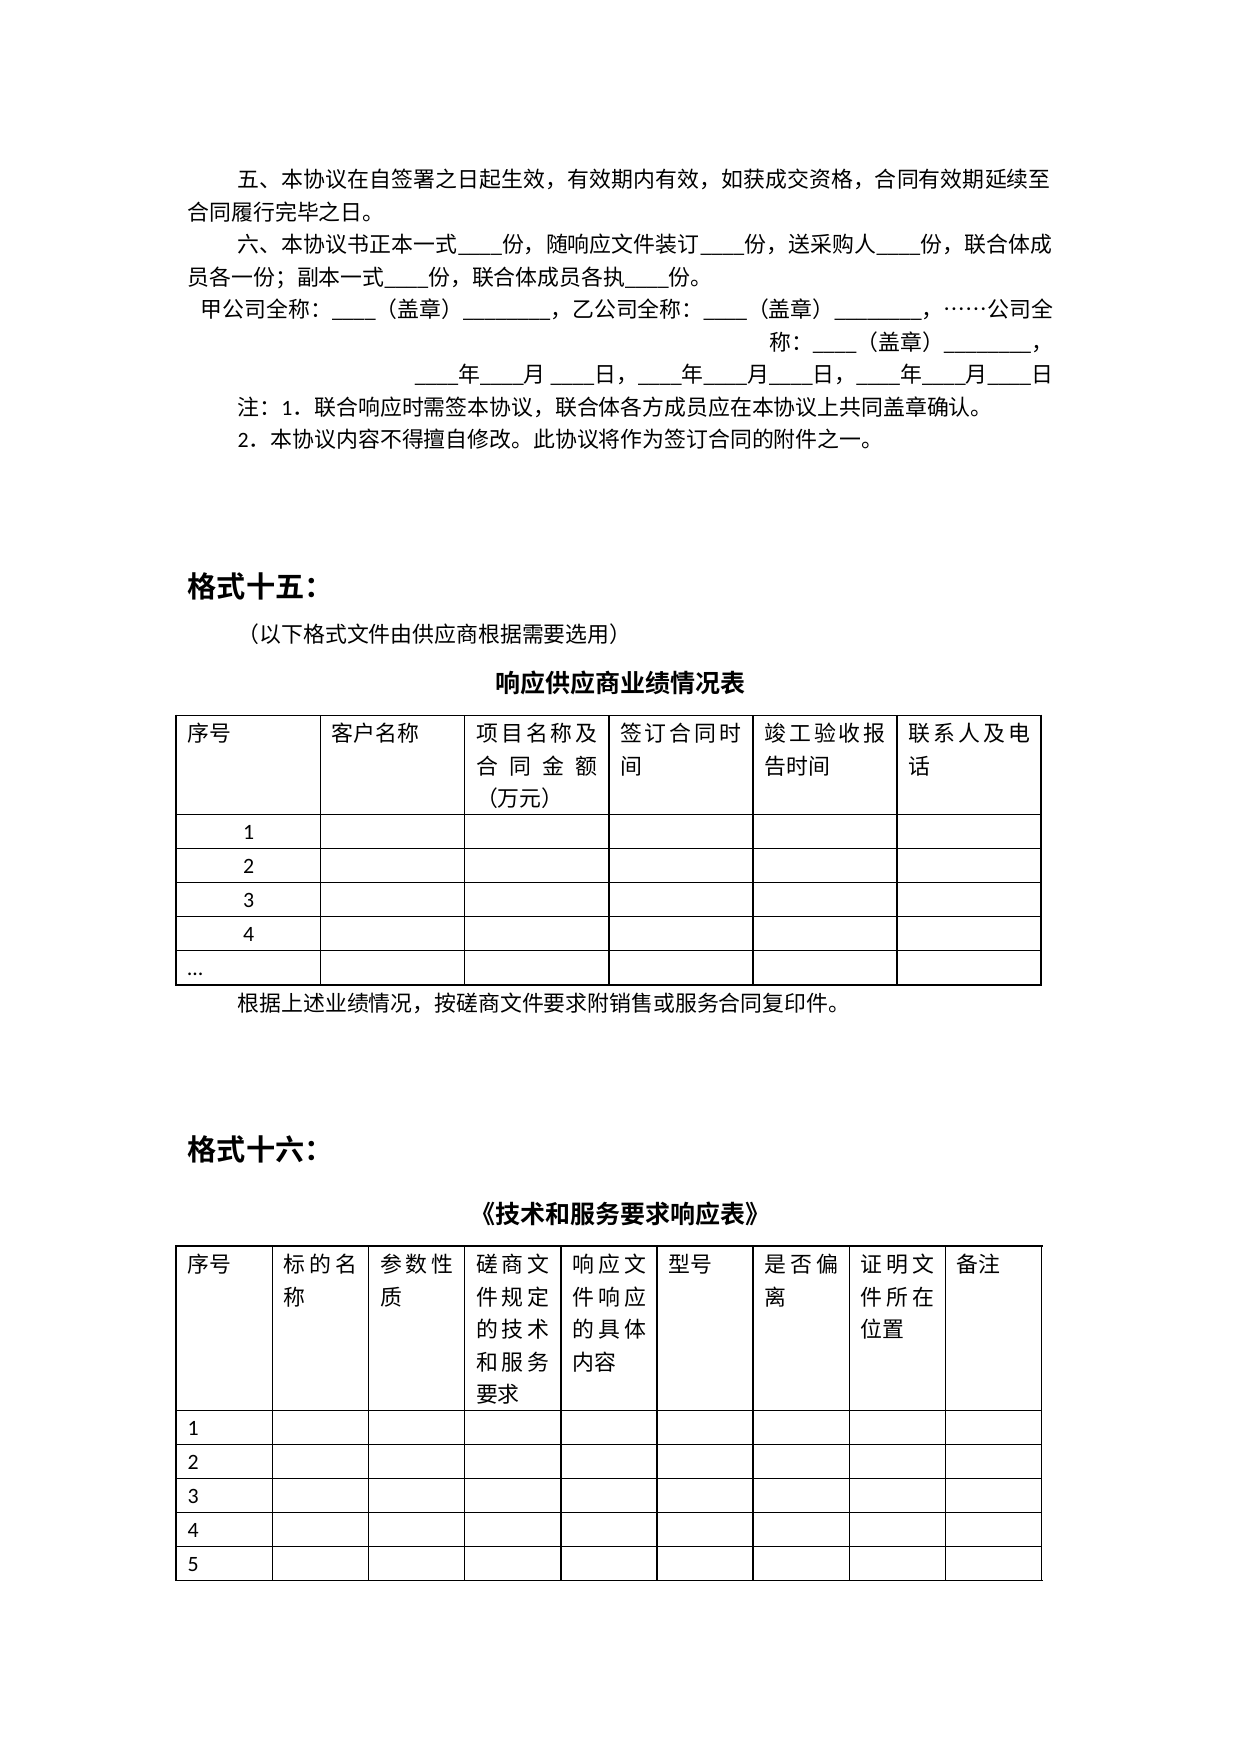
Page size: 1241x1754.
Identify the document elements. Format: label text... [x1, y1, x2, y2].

table_cell [658, 1445, 752, 1478]
table_cell [465, 951, 608, 984]
table_header 响应文件响应的具体内容 [562, 1247, 656, 1409]
text ____年____月 ____日，____年____月____日，____年____月____日 [187, 357, 1053, 389]
table_cell [321, 951, 464, 984]
table_cell 1 [177, 815, 320, 848]
table_cell [465, 849, 608, 882]
table_cell 2 [177, 849, 320, 882]
table_cell [898, 917, 1040, 950]
table_cell 2 [177, 1445, 272, 1478]
table_cell [946, 1513, 1041, 1546]
table_cell [465, 1479, 560, 1512]
table_cell [754, 883, 896, 916]
table_cell [321, 849, 464, 882]
table_cell [465, 1513, 560, 1546]
table_header 客户名称 [321, 716, 464, 813]
table_cell [754, 815, 896, 848]
text 六、本协议书正本一式____份，随响应文件装订____份，送采购人____份，联合体成员各一份；副本一式____份，联合体成员各执____份。 [187, 227, 1053, 292]
table_cell [562, 1411, 656, 1443]
table_header 签订合同时间 [610, 716, 752, 813]
table_cell [754, 1547, 849, 1580]
table_cell [754, 917, 896, 950]
table_cell 3 [177, 1479, 272, 1512]
table_cell 1 [177, 1411, 272, 1443]
table_cell [369, 1513, 464, 1546]
table_cell [562, 1445, 656, 1478]
table_cell [465, 917, 608, 950]
table_cell [754, 1411, 849, 1443]
table_cell [754, 1513, 849, 1546]
table_cell 3 [177, 883, 320, 916]
table_cell [754, 1479, 849, 1512]
text 五、本协议在自签署之日起生效，有效期内有效，如获成交资格，合同有效期延续至合同履行完毕之日。 [187, 162, 1053, 227]
table_cell [754, 1445, 849, 1478]
table_cell [754, 951, 896, 984]
table_cell [946, 1411, 1041, 1443]
table_cell … [177, 951, 320, 984]
table_cell [562, 1479, 656, 1512]
table_header 竣工验收报告时间 [754, 716, 896, 813]
table_header 是否偏离 [754, 1247, 849, 1409]
table_cell [850, 1479, 945, 1512]
table_cell [369, 1479, 464, 1512]
table_cell [369, 1445, 464, 1478]
table_cell [610, 815, 752, 848]
table_header 标的名称 [273, 1247, 368, 1409]
table_cell [850, 1445, 945, 1478]
table_cell [898, 951, 1040, 984]
table_header 证明文件所在位置 [850, 1247, 945, 1409]
table_header 备注 [946, 1247, 1041, 1409]
table_cell [369, 1411, 464, 1443]
table_cell [658, 1411, 752, 1443]
table_cell 4 [177, 917, 320, 950]
table_cell [658, 1479, 752, 1512]
text 格式十五： [187, 552, 1053, 617]
table_cell [562, 1547, 656, 1580]
table_cell [946, 1479, 1041, 1512]
table_cell 5 [177, 1547, 272, 1580]
table_cell [898, 815, 1040, 848]
text 响应供应商业绩情况表 [187, 649, 1053, 714]
table_header 项目名称及合同金额（万元） [465, 716, 608, 813]
table_cell [610, 849, 752, 882]
table_cell [465, 1547, 560, 1580]
table_cell [321, 917, 464, 950]
table_cell [610, 883, 752, 916]
table_cell [273, 1513, 368, 1546]
text 2．本协议内容不得擅自修改。此协议将作为签订合同的附件之一。 [187, 422, 1053, 454]
table_cell [898, 849, 1040, 882]
text 格式十六： [187, 1115, 1053, 1180]
table_header 序号 [177, 1247, 272, 1409]
text 根据上述业绩情况，按磋商文件要求附销售或服务合同复印件。 [187, 985, 1053, 1018]
table_cell [273, 1479, 368, 1512]
table_cell [754, 849, 896, 882]
table_cell [465, 815, 608, 848]
table_header 参数性质 [369, 1247, 464, 1409]
table_cell [273, 1547, 368, 1580]
table_cell [658, 1513, 752, 1546]
table_header 序号 [177, 716, 320, 813]
table_cell [465, 883, 608, 916]
table_cell [946, 1445, 1041, 1478]
table_cell [321, 815, 464, 848]
table_cell [273, 1445, 368, 1478]
table_cell [562, 1513, 656, 1546]
text （以下格式文件由供应商根据需要选用） [187, 617, 1053, 649]
table_cell [465, 1445, 560, 1478]
table_cell [321, 883, 464, 916]
table_cell [658, 1547, 752, 1580]
table_header 联系人及电话 [898, 716, 1040, 813]
table_header 磋商文件规定的技术和服务要求 [465, 1247, 560, 1409]
table_header 型号 [658, 1247, 752, 1409]
table_cell [946, 1547, 1041, 1580]
table_cell [273, 1411, 368, 1443]
text 注：1．联合响应时需签本协议，联合体各方成员应在本协议上共同盖章确认。 [187, 389, 1053, 422]
text 甲公司全称：____（盖章）________，乙公司全称：____（盖章）________，……公司全称：____（盖章）________， [187, 292, 1053, 357]
table_cell 4 [177, 1513, 272, 1546]
table_cell [610, 917, 752, 950]
table_cell [898, 883, 1040, 916]
text 《技术和服务要求响应表》 [187, 1180, 1053, 1245]
table_cell [369, 1547, 464, 1580]
table_cell [850, 1513, 945, 1546]
table_cell [850, 1411, 945, 1443]
table_cell [850, 1547, 945, 1580]
table_cell [465, 1411, 560, 1443]
table_cell [610, 951, 752, 984]
